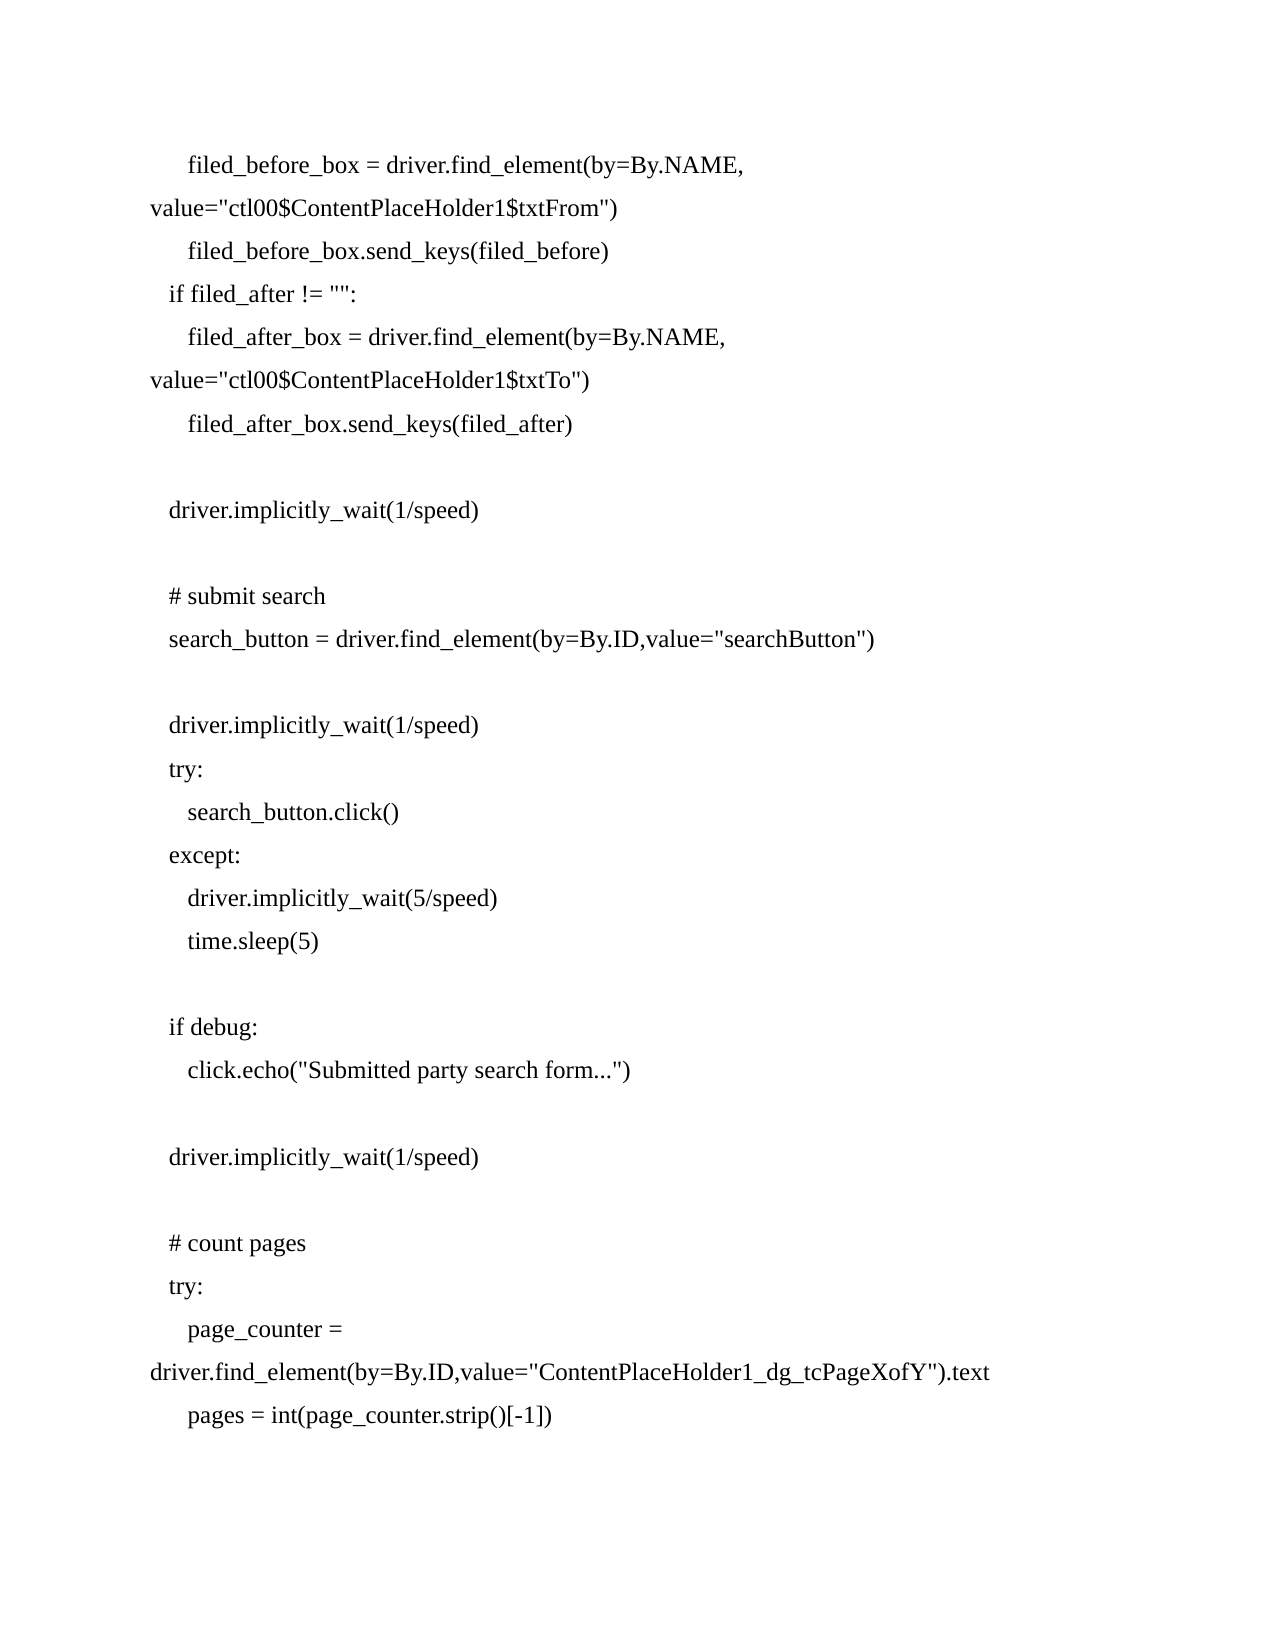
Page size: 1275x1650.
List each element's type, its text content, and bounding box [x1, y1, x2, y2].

text driver.implicitly_wait(1/speed) [150, 1142, 1125, 1171]
text filed_before_box.send_keys(filed_before) [150, 236, 1125, 265]
text page_counter = driver.find_element(by=By.ID,value="ContentPlaceHolder1_dg_tcPageXofY").text [150, 1314, 1125, 1386]
text try: [150, 1271, 1125, 1300]
text filed_before_box = driver.find_element(by=By.NAME, value="ctl00$ContentPlaceHolder1$txtFrom") [150, 150, 1125, 222]
text driver.implicitly_wait(5/speed) [150, 883, 1125, 912]
text search_button = driver.find_element(by=By.ID,value="searchButton") [150, 624, 1125, 653]
text if debug: [150, 1012, 1125, 1041]
text search_button.click() [150, 797, 1125, 826]
text filed_after_box.send_keys(filed_after) [150, 409, 1125, 437]
text except: [150, 840, 1125, 869]
text driver.implicitly_wait(1/speed) [150, 711, 1125, 739]
text # submit search [150, 581, 1125, 610]
text try: [150, 754, 1125, 782]
text if filed_after != "": [150, 279, 1125, 308]
text driver.implicitly_wait(1/speed) [150, 495, 1125, 524]
text # count pages [150, 1228, 1125, 1257]
text filed_after_box = driver.find_element(by=By.NAME, value="ctl00$ContentPlaceHolder1$txtTo") [150, 322, 1125, 394]
text time.sleep(5) [150, 926, 1125, 955]
text pages = int(page_counter.strip()[-1]) [150, 1401, 1125, 1429]
text click.echo("Submitted party search form...") [150, 1056, 1125, 1084]
